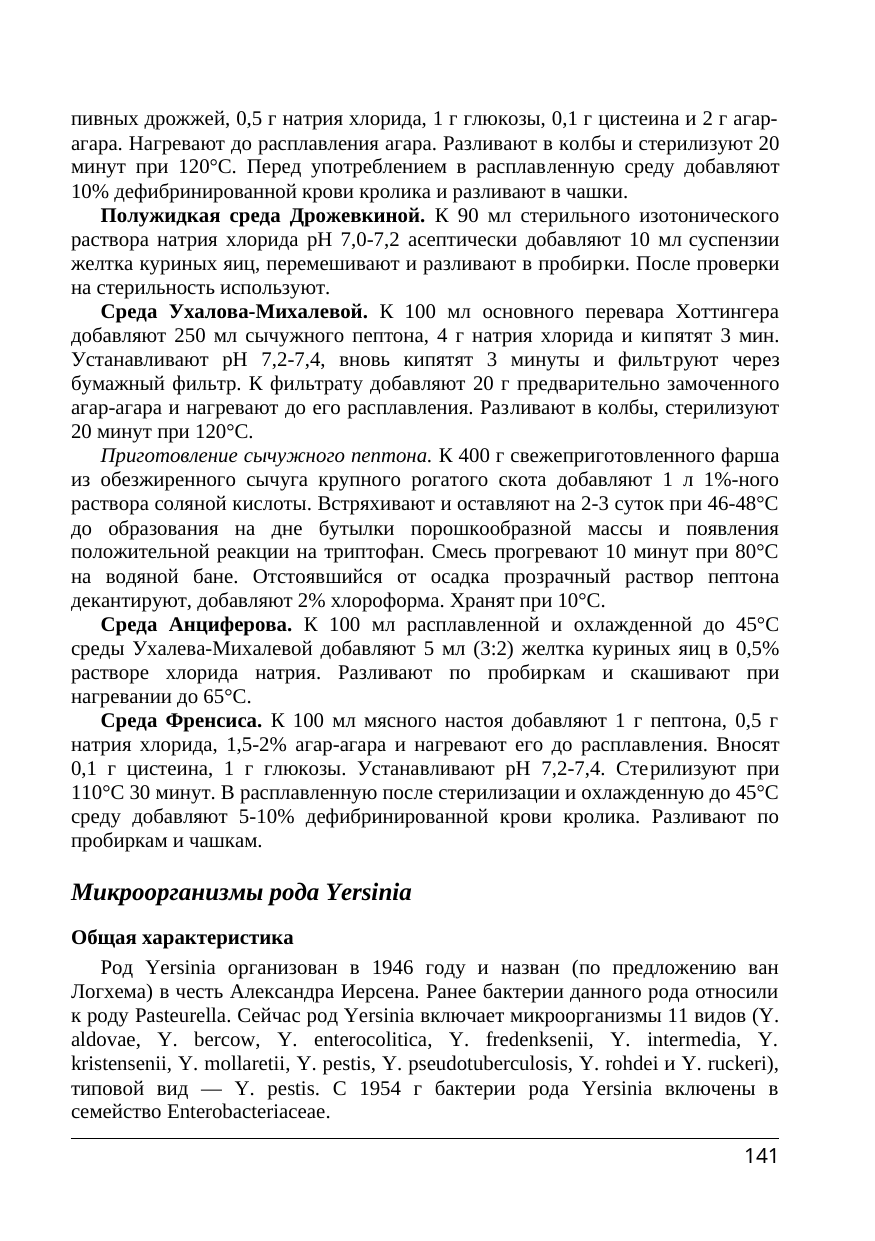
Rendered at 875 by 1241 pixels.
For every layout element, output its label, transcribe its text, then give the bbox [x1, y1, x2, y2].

text Приготовление сычужного пептона. К свежеприготовленного фарша из обезжиренного сычуга крупного рогатого скота добавляют 1%-ного раствора соляной кислоты. Встряхивают и оставляют на 2-3 суток при 46-48°С до образования на дне бутылки порошкообразной массы и появления положительной реакции на триптофан. Смесь прогревают 10 минут при 80°С на водяной бане. Отстоявшийся от осадка прозрачный раствор пептона декантируют, добавляют 2% хлороформа. Хранят при 10°С. [71, 443, 779, 612]
text Полужидкая среда Дрожевкиной. К 90 мл стерильного изотонического раствора натрия хлорида рН 7,0-7,2 асептически добавляют 10 мл суспензии желтка куриных яиц, перемешивают и разливают в пробирки. После проверки на стерильность используют. [71, 203, 779, 299]
text Род Yersinia организован в 1946 году и назван (по предложению ван Логхема) в честь Александра Иерсена. Ранее бактерии данного рода относили к роду Pasteurella. Сейчас род Yersinia включает микроорганизмы 11 видов (Y. aldovae, Y. bercow, Y. enterocolitica, Y. fredenksenii, Y. intermedia, Y. kristensenii, Y. mollaretii, Y. pestis, Y. pseudotuberculosis, Y. rohdei и Y. ruckeri), типовой вид — Y. рestis. С бактерии рода Yersinia включены в семейство Enterobacteriaceae. [71, 955, 779, 1123]
subtitle Микроорганизмы рода Yersinia [71, 877, 779, 906]
text Среда Анциферова. К 100 мл расплавленной и охлажденной до 45°С среды Ухалева-Михалевой добавляют 5 мл (3:2) желтка куриных яиц в 0,5% растворе хлорида натрия. Разливают по пробиркам и скашивают при нагревании до 65°С. [71, 612, 779, 708]
text Среда Френсиса. К 100 мл мясного настоя добавляют пептона, натрия хлорида, 1,5-2% агар-агара и нагревают его до расплавления. Вносят цистеина, глюкозы. Устанавливают рН 7,2-7,4. Стерилизуют при 110°С 30 минут. В расплавленную после стерилизации и охлажденную до 45°С среду добавляют 5-10% дефибринированной крови кролика. Разливают по пробиркам и чашкам. [71, 708, 779, 852]
subtitle Общая характеристика [71, 925, 779, 949]
text Среда Ухалова-Михалевой. К 100 мл основного перевара Хоттингера добавляют 250 мл сычужного пептона, натрия хлорида и кипятят 3 мин. Устанавливают рН 7,2-7,4, вновь кипятят 3 минуты и фильтруют через бумажный фильтр. К фильтрату добавляют предварительно замоченного агар-агара и нагревают до его расплавления. Разливают в колбы, стерилизуют 20 минут при 120°С. [71, 299, 779, 443]
